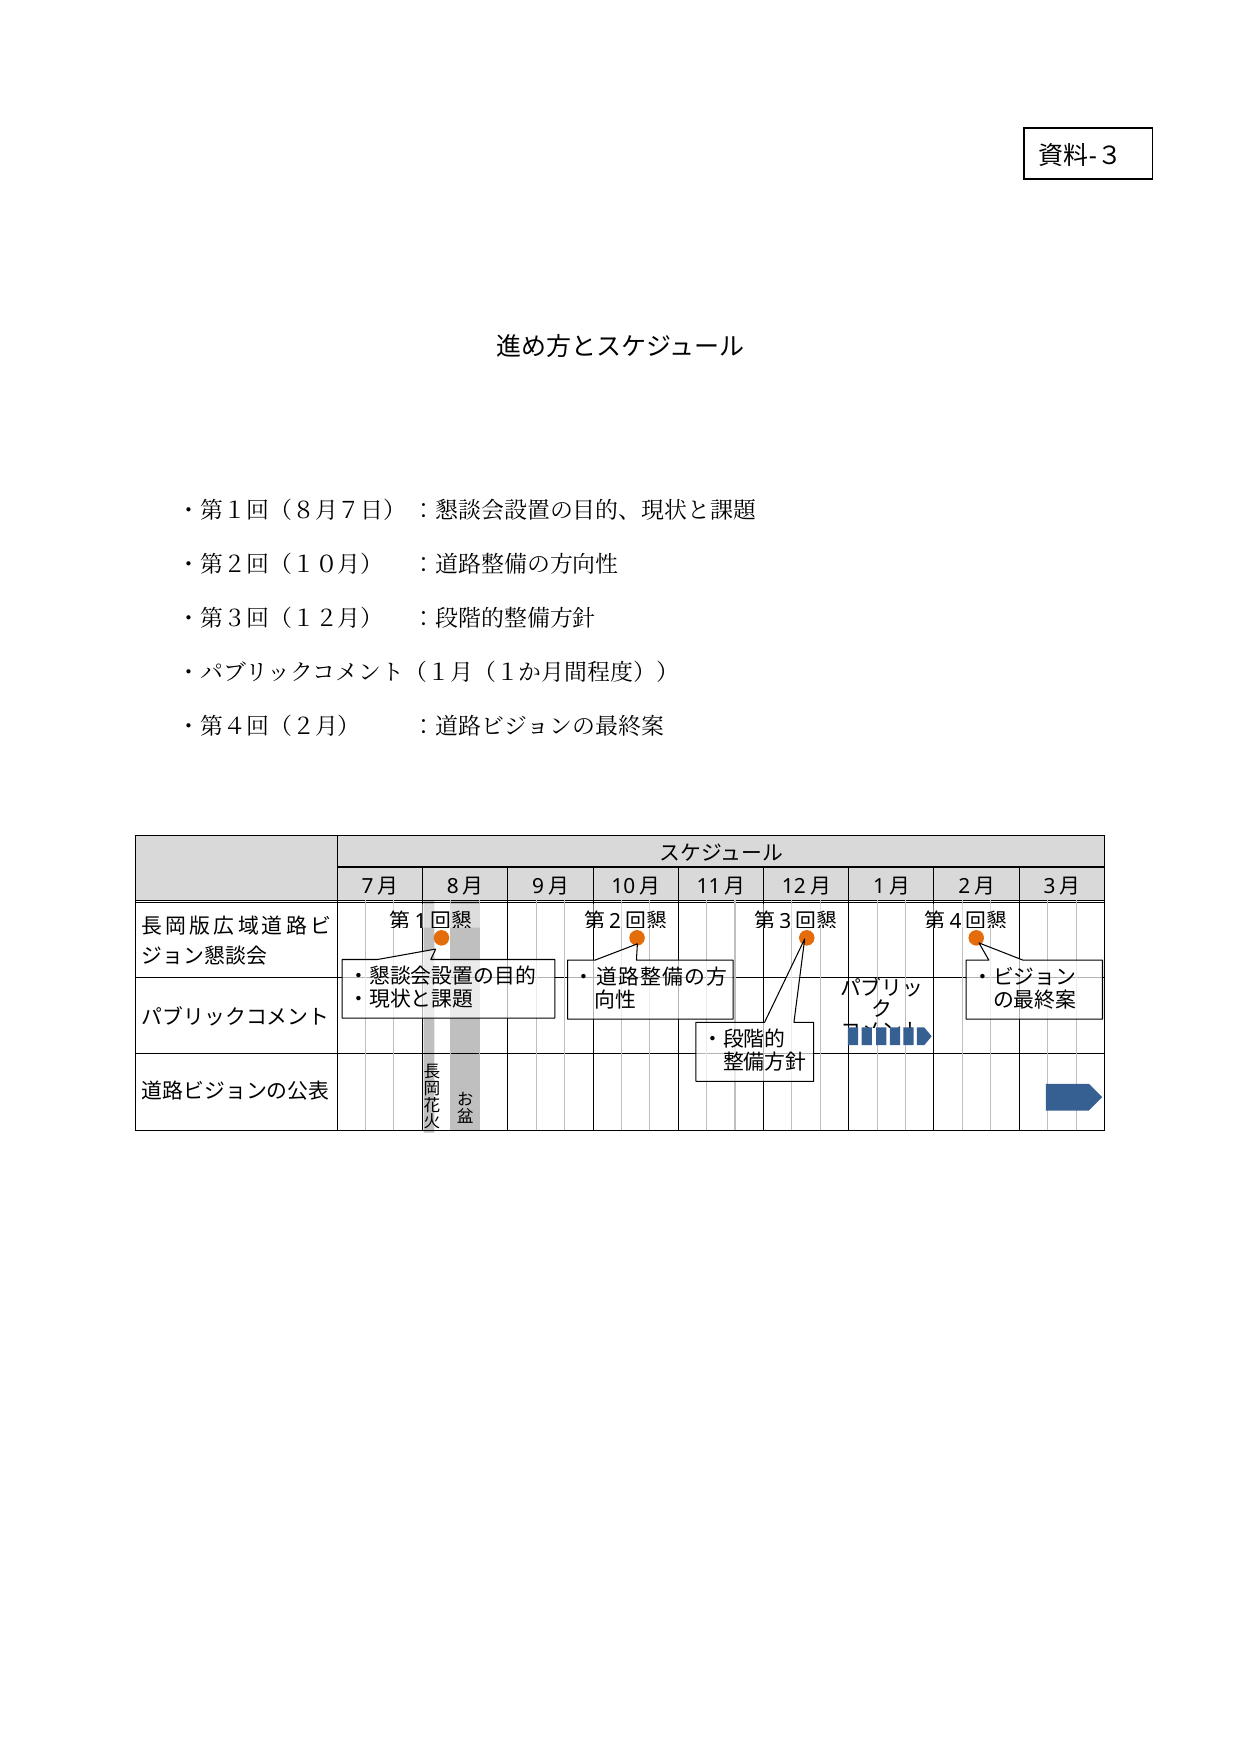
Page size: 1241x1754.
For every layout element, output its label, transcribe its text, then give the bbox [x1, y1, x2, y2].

table_cell [849, 978, 877, 1053]
text 進め方とスケジュール [177, 326, 1063, 363]
table_cell 1月 [849, 868, 933, 900]
table_cell [878, 903, 905, 977]
table_cell [963, 1054, 990, 1130]
table_cell 道路ビジョンの公表 [136, 1054, 337, 1130]
table_cell [594, 928, 621, 959]
table_cell [451, 928, 479, 958]
table_cell [537, 903, 564, 977]
table_cell [394, 1054, 422, 1130]
table_cell [764, 928, 791, 977]
table_cell [480, 903, 507, 958]
table_cell [1048, 1020, 1076, 1053]
table_cell [565, 1054, 593, 1130]
table_cell [508, 903, 536, 958]
table_cell [1048, 903, 1076, 959]
table_cell [792, 1054, 820, 1130]
table_cell [707, 1082, 734, 1130]
table_cell [1077, 1020, 1104, 1053]
table_cell [736, 978, 763, 1021]
table_cell [963, 928, 990, 977]
table_cell [906, 1054, 933, 1130]
table_cell [878, 978, 905, 1053]
table_cell [480, 1054, 507, 1130]
table_cell [423, 1054, 450, 1130]
table_cell [565, 903, 593, 977]
text ・第４回（２月） ：道路ビジョンの最終案 [177, 706, 1063, 744]
table_cell [1020, 1020, 1047, 1053]
table_cell [849, 1054, 877, 1130]
table_cell [906, 903, 933, 977]
text ・第２回（１０月） ：道路整備の方向性 [177, 544, 1063, 582]
table_cell [338, 978, 365, 1053]
table_cell [878, 1054, 905, 1130]
table_cell 9月 [508, 868, 593, 900]
table_cell [1077, 903, 1104, 960]
table_cell [622, 1054, 649, 1130]
table_cell 12月 [764, 868, 848, 900]
table_cell [991, 903, 1019, 957]
table_cell [707, 903, 734, 959]
table_cell [650, 1054, 678, 1130]
table_cell [394, 928, 422, 955]
table_cell [508, 1054, 536, 1130]
table_cell [594, 1020, 621, 1053]
table_cell [906, 978, 933, 1053]
table_cell [1020, 903, 1047, 959]
table_cell お盆 [451, 1054, 479, 1130]
text ・第３回（１２月） ：段階的整備方針 [177, 598, 1063, 636]
text ・パブリックコメント（１月（１か月間程度）） [177, 652, 1063, 690]
table_cell 10月 [594, 868, 678, 900]
table_cell [366, 1054, 393, 1130]
table_cell [934, 928, 962, 977]
table_cell [821, 1054, 848, 1130]
table_cell [736, 1082, 763, 1130]
table_cell [451, 1019, 479, 1053]
table_cell [934, 1054, 962, 1130]
table_cell [338, 903, 365, 977]
table_cell [963, 978, 990, 1053]
table_cell [792, 928, 820, 977]
table_cell 2月 [934, 868, 1019, 900]
table_cell [423, 928, 450, 958]
table_cell [764, 978, 784, 1020]
table_cell 3月 [1020, 868, 1104, 900]
table_cell [366, 903, 393, 958]
table_cell [679, 903, 706, 959]
table_cell [821, 903, 848, 977]
table_cell [1048, 1111, 1076, 1130]
table_cell [594, 1054, 621, 1130]
table_cell [650, 903, 678, 959]
table_cell [795, 978, 820, 1053]
table_cell [537, 1054, 564, 1130]
table_cell 11月 [679, 868, 763, 900]
table_cell [991, 1054, 1019, 1130]
table_cell [849, 903, 877, 977]
table_cell [1020, 1054, 1047, 1130]
table_cell [934, 978, 962, 1053]
table_cell [736, 903, 763, 977]
text ・第１回（８月７日） ：懇談会設置の目的、現状と課題 [177, 490, 1063, 528]
table_cell [394, 1019, 422, 1053]
table_header スケジュール [338, 836, 1104, 866]
table_cell [1048, 1054, 1076, 1083]
table_cell [508, 1019, 536, 1053]
table_cell [1077, 1054, 1104, 1130]
table_cell 7月 [338, 868, 422, 900]
table_cell [764, 1082, 791, 1130]
table_cell 長岡版広域道路ビジョン懇談会 [136, 903, 337, 977]
table_header [136, 836, 337, 900]
table_cell パブリックコメント [136, 978, 337, 1053]
table_cell [537, 978, 564, 1053]
table_cell [480, 1019, 507, 1053]
table_cell [622, 1020, 649, 1053]
table_cell [679, 1054, 706, 1130]
table_cell [565, 978, 593, 1053]
table_cell [821, 978, 848, 1053]
table_cell [650, 1020, 678, 1053]
table_cell [338, 1054, 365, 1130]
table_cell [423, 1019, 450, 1053]
table_cell [991, 1020, 1019, 1053]
table_cell [622, 928, 649, 959]
table_cell [679, 1020, 706, 1053]
table_cell 8月 [423, 868, 507, 900]
table_cell [366, 1019, 393, 1053]
